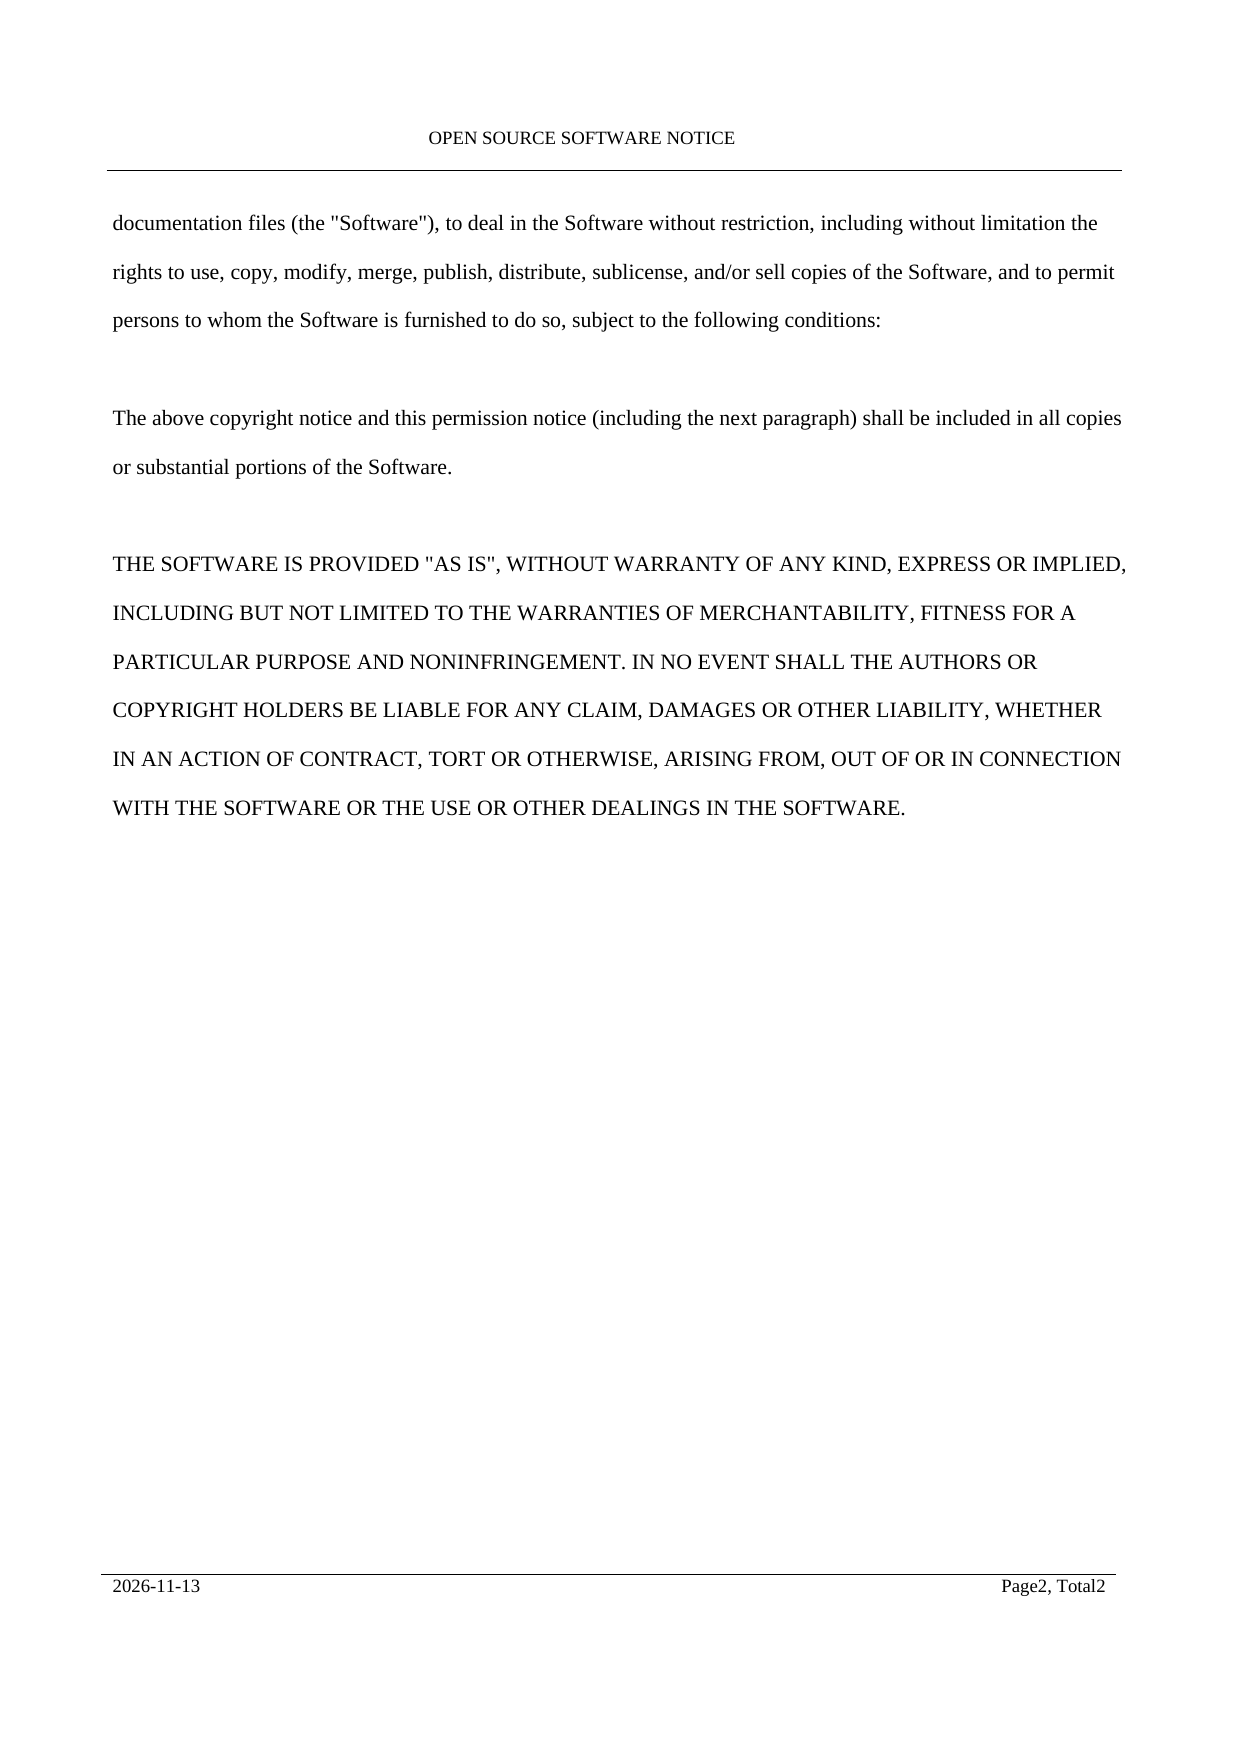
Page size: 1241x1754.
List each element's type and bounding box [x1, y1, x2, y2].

text [112, 206, 1128, 921]
